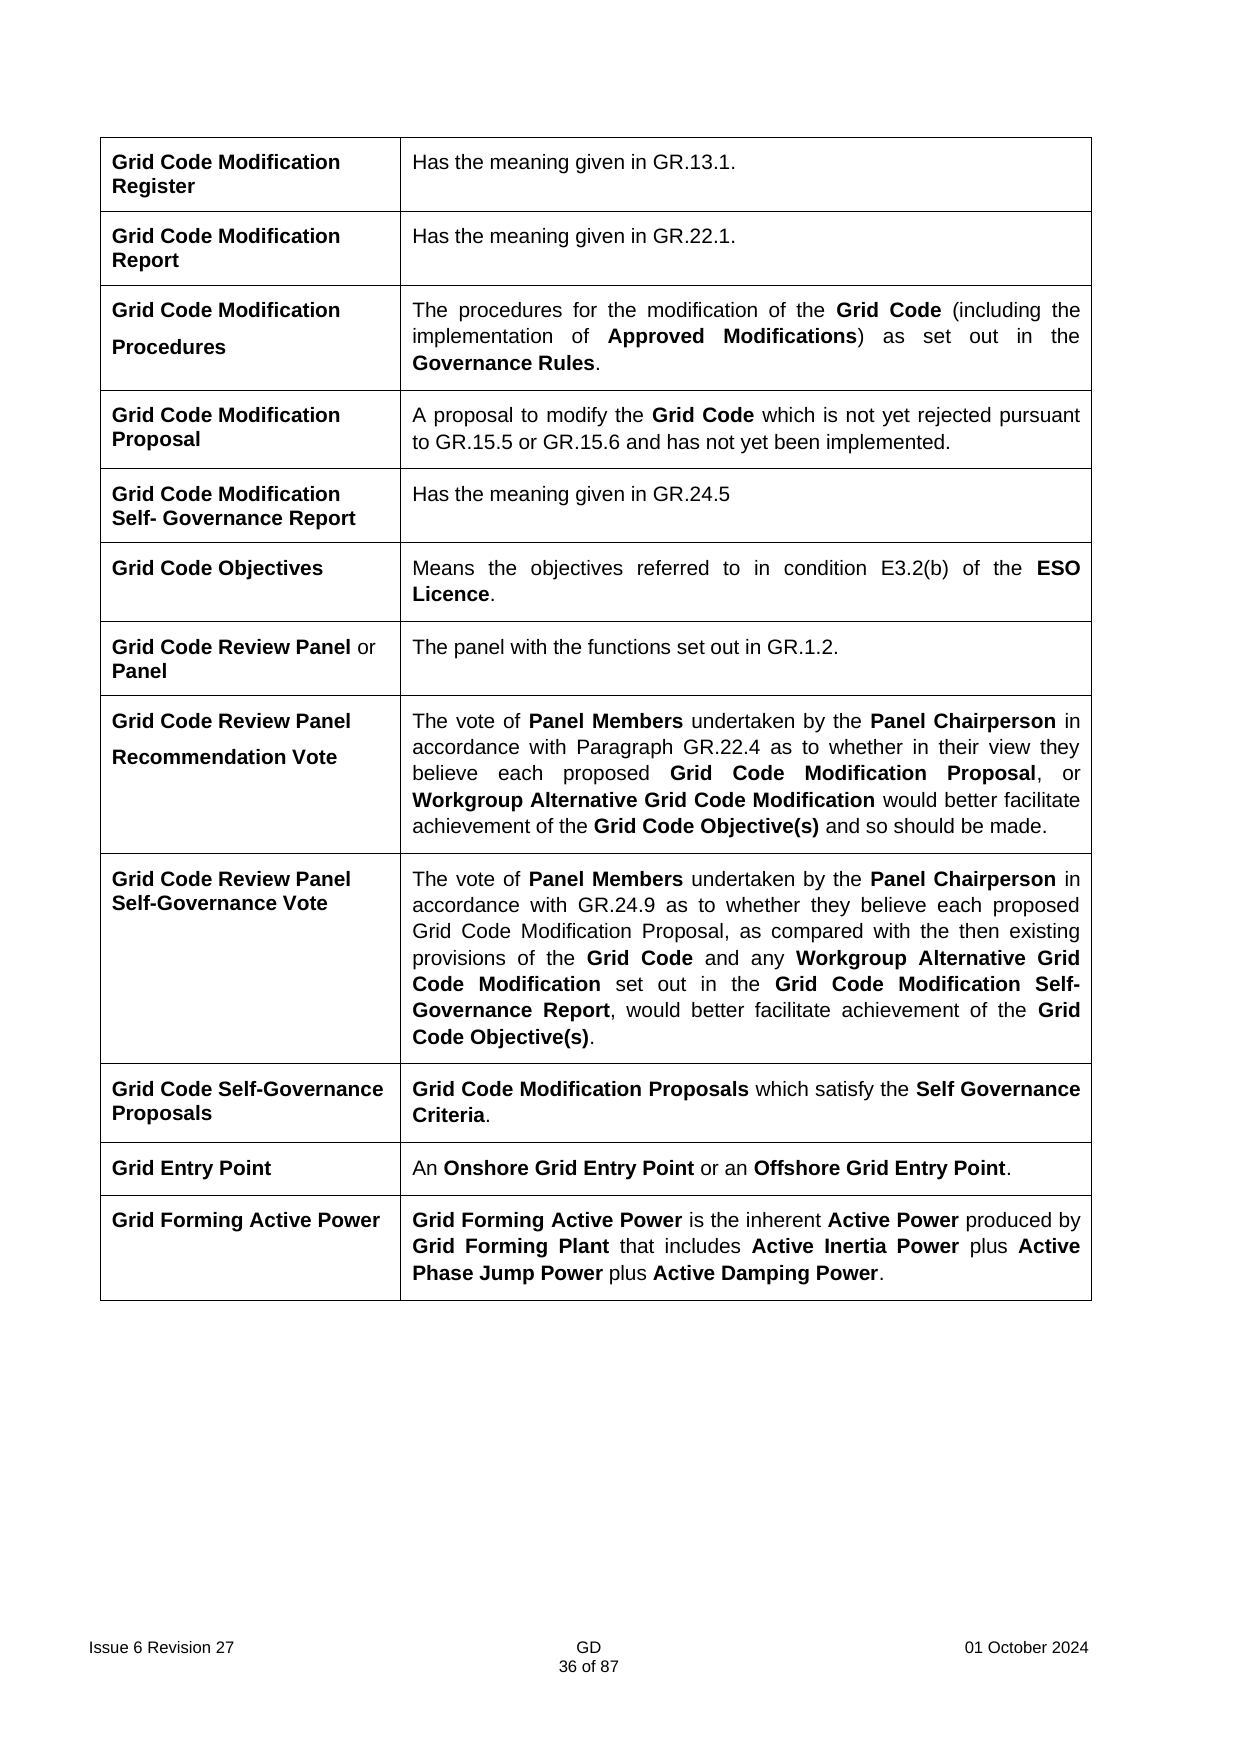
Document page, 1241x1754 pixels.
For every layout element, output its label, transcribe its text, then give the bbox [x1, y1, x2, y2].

table_cell Grid Code Modification Proposals which satisfy the Self Governance Criteria. [401, 1064, 1091, 1142]
table_cell Grid Code Modification Procedures [101, 286, 400, 389]
table_cell The panel with the functions set out in GR.1.2. [401, 622, 1091, 695]
table_cell Grid Forming Active Power is the inherent Active Power produced by Grid Forming Plant that includes Active Inertia Power plus Active Phase Jump Power plus Active Damping Power. [401, 1196, 1091, 1299]
table_cell A proposal to modify the Grid Code which is not yet rejected pursuant to GR.15.5 or GR.15.6 and has not yet been implemented. [401, 391, 1091, 468]
table_cell Has the meaning given in GR.24.5 [401, 469, 1091, 542]
table_cell The vote of Panel Members undertaken by the Panel Chairperson in accordance with GR.24.9 as to whether they believe each proposed Grid Code Modification Proposal, as compared with the then existing provisions of the Grid Code and any Workgroup Alternative Grid Code Modification set out in the Grid Code Modification Self-Governance Report, would better facilitate achievement of the Grid Code Objective(s). [401, 854, 1091, 1063]
table_cell Grid Code Review Panel Recommendation Vote [101, 696, 400, 853]
table_cell Means the objectives referred to in condition E3.2(b) of the ESO Licence. [401, 543, 1091, 621]
table_cell Grid Forming Active Power [101, 1196, 400, 1299]
table_cell Grid Code Objectives [101, 543, 400, 621]
table_cell Grid Code Review Panel or Panel [101, 622, 400, 695]
table_cell An Onshore Grid Entry Point or an Offshore Grid Entry Point. [401, 1143, 1091, 1194]
table_cell Grid Code Modification Self- Governance Report [101, 469, 400, 542]
table_cell Grid Code Modification Proposal [101, 391, 400, 468]
table_cell The vote of Panel Members undertaken by the Panel Chairperson in accordance with Paragraph GR.22.4 as to whether in their view they believe each proposed Grid Code Modification Proposal, or Workgroup Alternative Grid Code Modification would better facilitate achievement of the Grid Code Objective(s) and so should be made. [401, 696, 1091, 853]
table_cell Grid Code Review Panel Self-Governance Vote [101, 854, 400, 1063]
table_cell Grid Code Modification Report [101, 212, 400, 284]
table_cell Grid Code Self-Governance Proposals [101, 1064, 400, 1142]
table_cell Grid Entry Point [101, 1143, 400, 1194]
table_cell The procedures for the modification of the Grid Code (including the implementation of Approved Modifications) as set out in the Governance Rules. [401, 286, 1091, 389]
table_cell Has the meaning given in GR.22.1. [401, 212, 1091, 284]
table_cell Has the meaning given in GR.13.1. [401, 138, 1091, 211]
table_cell Grid Code Modification Register [101, 138, 400, 211]
